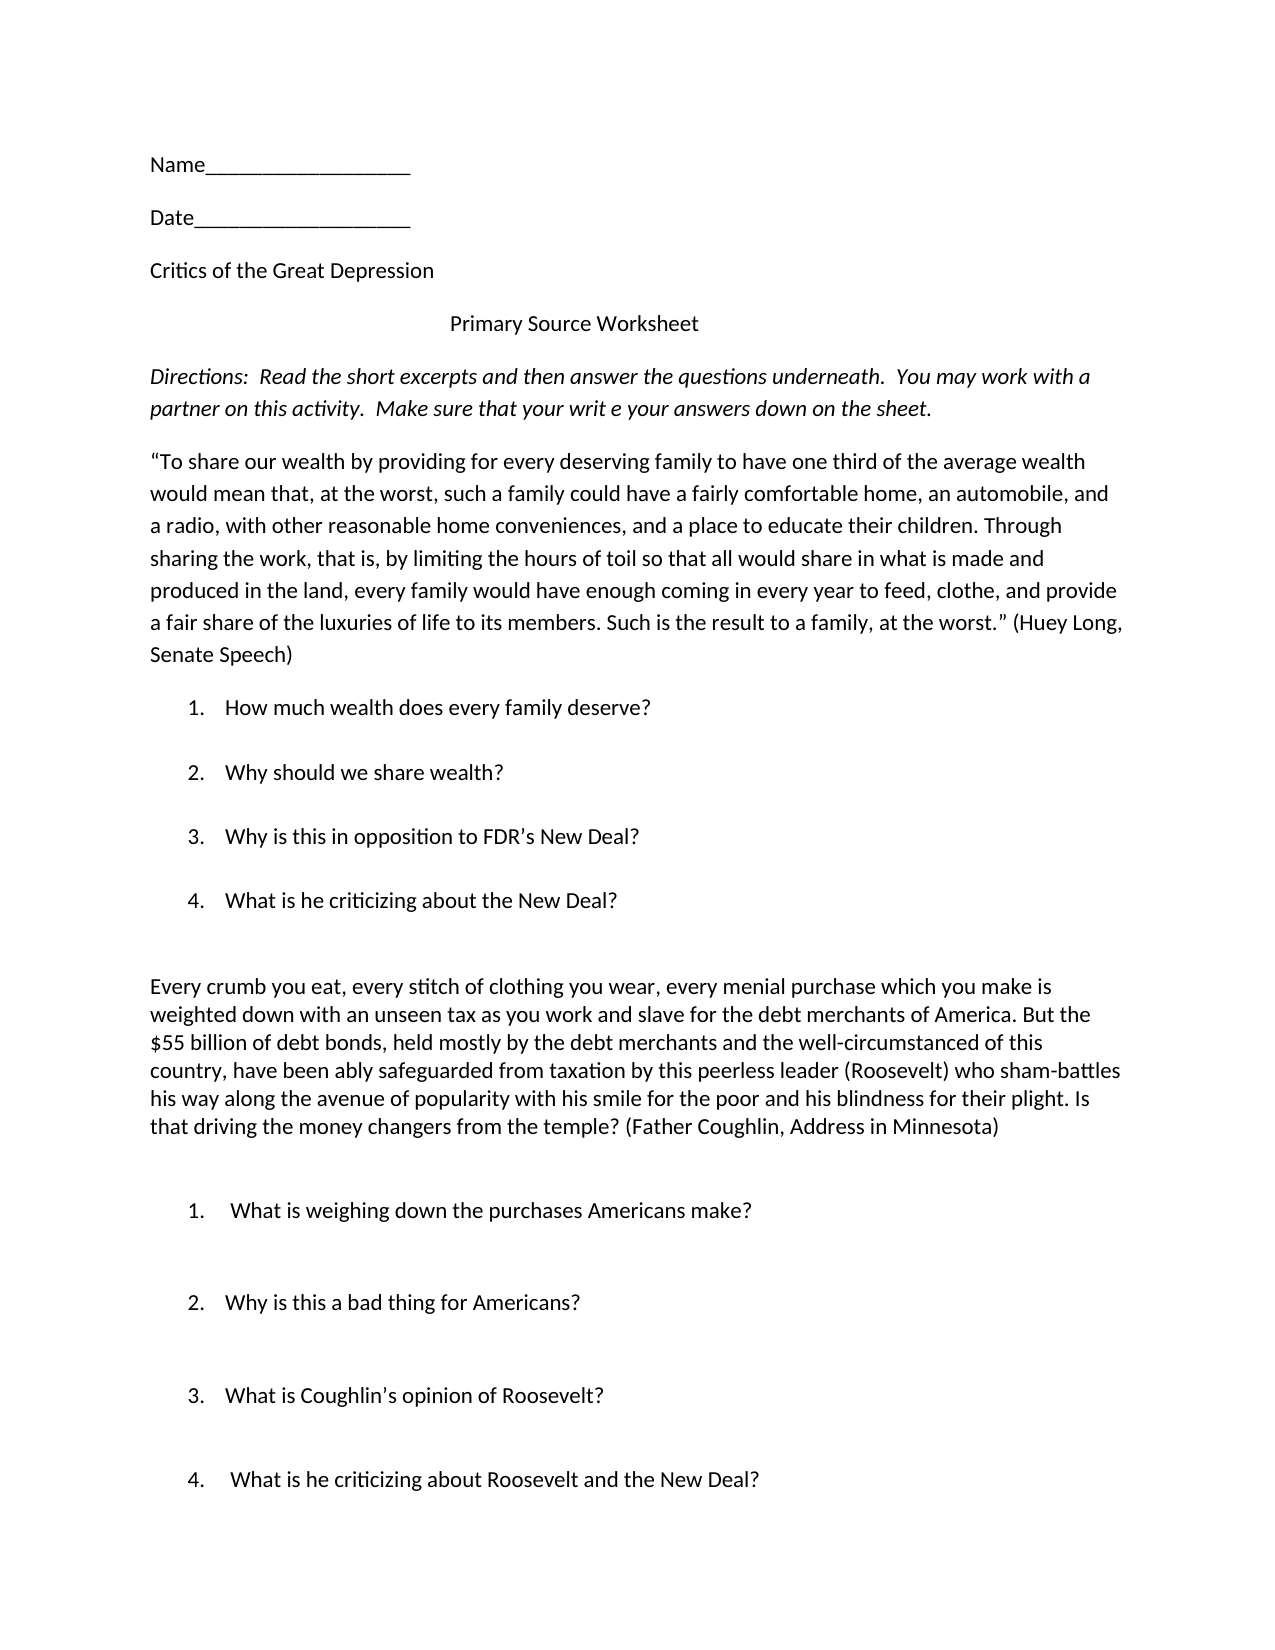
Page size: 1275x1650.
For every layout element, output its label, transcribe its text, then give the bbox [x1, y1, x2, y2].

text “To share our wealth by providing for every deserving family to have one third of the average wealth would mean that, at the worst, such a family could have a fairly comfortable home, an automobile, and a radio, with other reasonable home conveniences, and a place to educate their children. Through sharing the work, that is, by limiting the hours of toil so that all would share in what is made and produced in the land, every family would have enough coming in every year to feed, clothe, and provide a fair share of the luxuries of life to its members. Such is the result to a family, at the worst.” (Huey Long, Senate Speech) [150, 447, 1125, 668]
list What is Coughlin’s opinion of Roosevelt? [187, 1381, 1125, 1409]
list What is he criticizing about the New Deal? [187, 887, 1125, 914]
text Directions: Read the short excerpts and then answer the questions underneath. You may work with a partner on this activity. Make sure that your writ e your answers down on the sheet. [150, 362, 1125, 422]
list What is he criticizing about Roosevelt and the New Deal? [187, 1465, 1125, 1493]
list Why is this in opposition to FDR’s New Deal? [187, 822, 1125, 850]
list Why is this a bad thing for Americans? [187, 1288, 1125, 1316]
text Critics of the Great Depression [150, 256, 1125, 284]
text Every crumb you eat, every stitch of clothing you wear, every menial purchase which you make is weighted down with an unseen tax as you work and slave for the debt merchants of America. But the $55 billion of debt bonds, held mostly by the debt merchants and the well-circumstanced of this country, have been ably safeguarded from taxation by this peerless leader (Roosevelt) who sham-battles his way along the avenue of popularity with his smile for the poor and his blindness for their plight. Is that driving the money changers from the temple? (Father Coughlin, Address in Minnesota) [150, 972, 1125, 1140]
text Date___________________ [150, 203, 1125, 231]
list Why should we share wealth? [187, 758, 1125, 786]
list What is weighing down the purchases Americans make? [187, 1196, 1125, 1224]
text Name__________________ [150, 150, 1125, 178]
list How much wealth does every family deserve? [187, 693, 1125, 721]
text Primary Source Worksheet [150, 309, 1125, 337]
